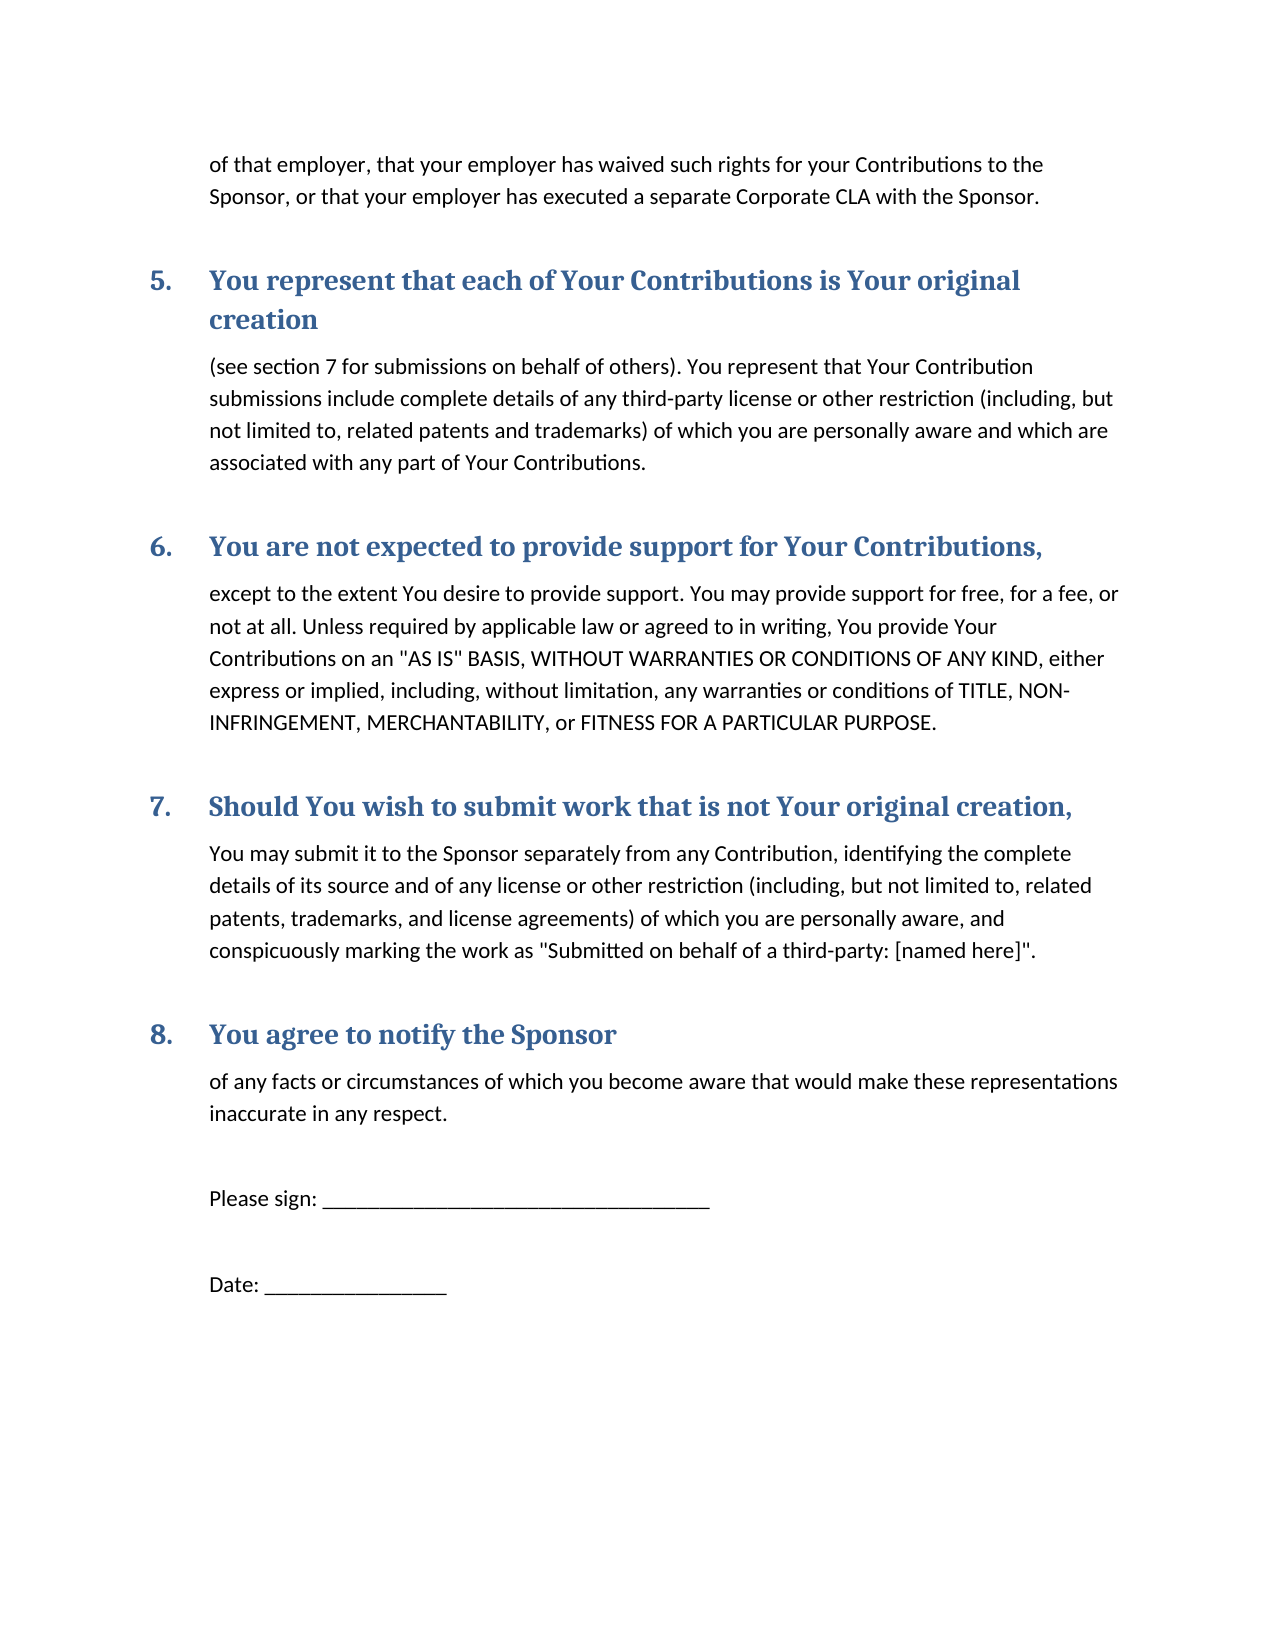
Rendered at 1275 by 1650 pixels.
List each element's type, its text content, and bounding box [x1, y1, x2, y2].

subtitle You are not expected to provide support for Your Contributions, [150, 531, 1125, 564]
text except to the extent You desire to provide support. You may provide support for free, for a fee, or not at all. Unless required by applicable law or agreed to in writing, You provide Your Contributions on an "AS IS" BASIS, WITHOUT WARRANTIES OR CONDITIONS OF ANY KIND, either express or implied, including, without limitation, any warranties or conditions of TITLE, NON- INFRINGEMENT, MERCHANTABILITY, or FITNESS FOR A PARTICULAR PURPOSE. [209, 579, 1125, 736]
subtitle You represent that each of Your Contributions is Your original creation [150, 264, 1125, 336]
text Please sign: __________________________________ [209, 1184, 1125, 1213]
subtitle You agree to notify the Sponsor [150, 1018, 1125, 1052]
subtitle Should You wish to submit work that is not Your original creation, [150, 791, 1125, 824]
text Date: ________________ [209, 1270, 1125, 1298]
text You may submit it to the Sponsor separately from any Contribution, identifying the complete details of its source and of any license or other restriction (including, but not limited to, related patents, trademarks, and license agreements) of which you are personally aware, and conspicuously marking the work as "Submitted on behalf of a third-party: [named here]". [209, 839, 1125, 964]
text (see section 7 for submissions on behalf of others). You represent that Your Contribution submissions include complete details of any third-party license or other restriction (including, but not limited to, related patents and trademarks) of which you are personally aware and which are associated with any part of Your Contributions. [209, 352, 1125, 476]
text of any facts or circumstances of which you become aware that would make these representations inaccurate in any respect. [209, 1067, 1125, 1127]
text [209, 150, 1125, 210]
